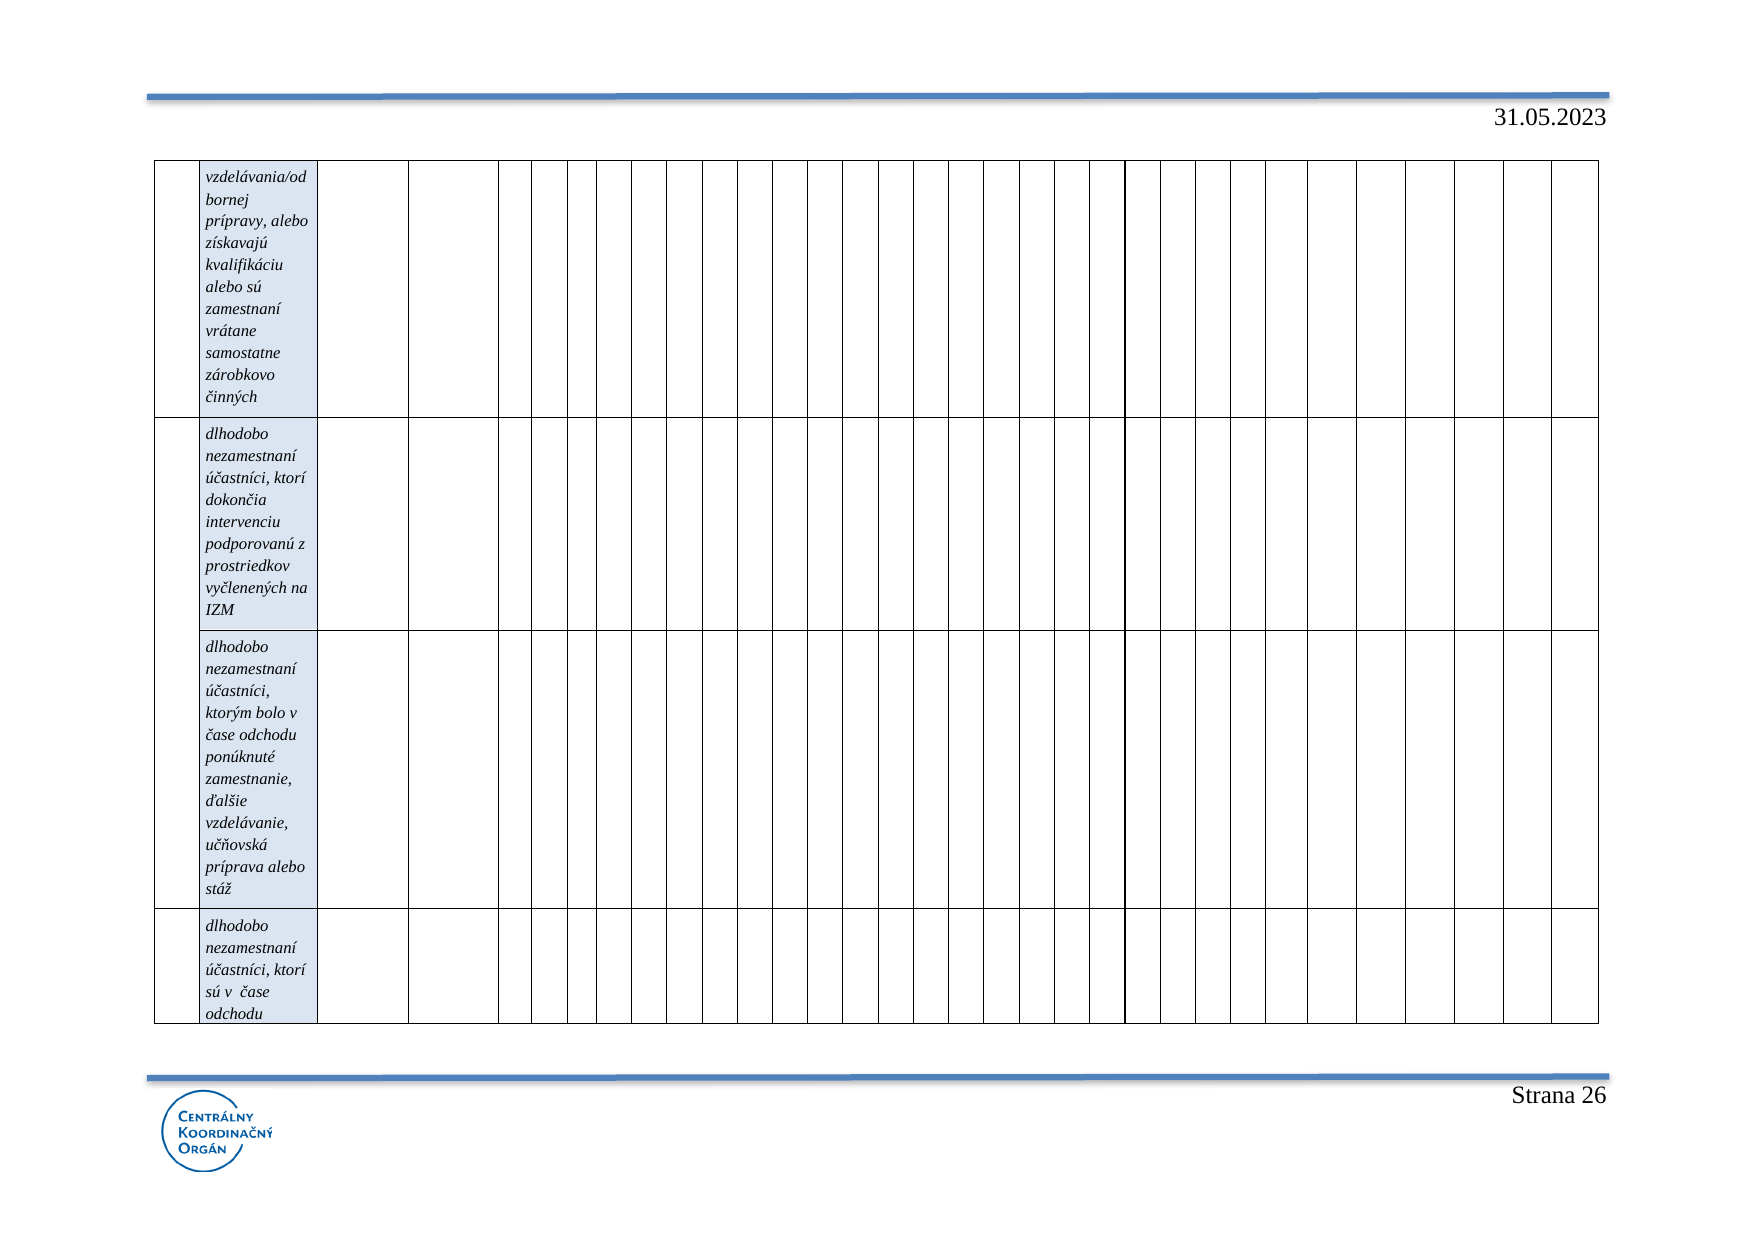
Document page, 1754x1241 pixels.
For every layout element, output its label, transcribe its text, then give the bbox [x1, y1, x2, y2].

table_cell [984, 631, 1019, 908]
table_cell [914, 631, 948, 908]
table_cell [879, 631, 913, 908]
table_cell [773, 161, 807, 417]
table_cell [667, 418, 702, 629]
table_cell [703, 418, 737, 629]
table_cell [1196, 631, 1230, 908]
table_cell [1020, 631, 1054, 908]
table_cell [703, 631, 737, 908]
table_cell [155, 161, 199, 417]
table_cell [1090, 909, 1124, 1023]
table_cell [1455, 418, 1503, 629]
table_cell [773, 631, 807, 908]
table_cell [914, 909, 948, 1023]
table_cell [155, 418, 199, 908]
table_cell [1231, 631, 1265, 908]
table_cell [1020, 418, 1054, 629]
table_cell [1231, 418, 1265, 629]
table_cell [1455, 161, 1503, 417]
table_cell [667, 631, 702, 908]
table_cell [1090, 631, 1124, 908]
table_cell [843, 631, 878, 908]
table_cell [667, 161, 702, 417]
table_cell [1308, 909, 1356, 1023]
table_cell [879, 161, 913, 417]
table_cell [1055, 161, 1089, 417]
table_cell [1406, 631, 1454, 908]
table_cell [1266, 631, 1307, 908]
table_cell [499, 161, 531, 417]
table_cell [1266, 909, 1307, 1023]
table_cell [568, 161, 596, 417]
table_cell [409, 418, 498, 629]
table_cell [984, 418, 1019, 629]
table_cell [949, 418, 983, 629]
table_cell [597, 631, 631, 908]
table_cell [532, 418, 567, 629]
table_cell [1161, 631, 1195, 908]
table_cell [1196, 161, 1230, 417]
table_cell [499, 418, 531, 629]
table_cell [632, 909, 666, 1023]
table_cell [1020, 161, 1054, 417]
table_cell [597, 161, 631, 417]
table_cell [879, 909, 913, 1023]
table_cell [1357, 418, 1405, 629]
table_cell [914, 418, 948, 629]
table_cell [1308, 631, 1356, 908]
table_cell [808, 909, 842, 1023]
table_cell [1161, 418, 1195, 629]
table_cell [843, 161, 878, 417]
table_cell [1357, 161, 1405, 417]
table_cell [318, 631, 408, 908]
table_cell [1126, 161, 1160, 417]
table_cell [532, 631, 567, 908]
table_cell [808, 161, 842, 417]
table_cell [568, 631, 596, 908]
table_cell [738, 161, 772, 417]
table_cell [1406, 418, 1454, 629]
table_cell [1126, 418, 1160, 629]
table_cell [499, 909, 531, 1023]
table_cell [1455, 909, 1503, 1023]
table_cell [703, 909, 737, 1023]
table_cell [597, 418, 631, 629]
table_cell [532, 909, 567, 1023]
table_cell [1126, 909, 1160, 1023]
table_cell [843, 909, 878, 1023]
table_cell [1504, 161, 1551, 417]
table_cell [568, 418, 596, 629]
table_cell [949, 909, 983, 1023]
table_cell [879, 418, 913, 629]
table_cell [1020, 909, 1054, 1023]
table_cell [1504, 418, 1551, 629]
table_cell [949, 161, 983, 417]
table_cell [1504, 909, 1551, 1023]
table_cell [1552, 631, 1598, 908]
table_cell [1090, 161, 1124, 417]
table_cell [1231, 909, 1265, 1023]
table_cell [1161, 909, 1195, 1023]
table_cell [738, 631, 772, 908]
table_cell [1357, 909, 1405, 1023]
table_cell [1266, 161, 1307, 417]
table_cell [1357, 631, 1405, 908]
table_cell [1504, 631, 1551, 908]
table_cell dlhodobo nezamestnaní účastníci, ktorým bolo v čase odchodu ponúknuté zamestnanie, ďalšie vzdelávanie, učňovská príprava alebo stáž [200, 631, 317, 908]
table_cell [914, 161, 948, 417]
table_cell [984, 909, 1019, 1023]
table_cell [738, 418, 772, 629]
table_cell [808, 631, 842, 908]
table_cell [1090, 418, 1124, 629]
table_cell [632, 631, 666, 908]
table_cell [843, 418, 878, 629]
table_cell [499, 631, 531, 908]
table_cell [1552, 418, 1598, 629]
table_cell [1055, 631, 1089, 908]
table_cell [1455, 631, 1503, 908]
table_cell [1055, 909, 1089, 1023]
table_cell [409, 161, 498, 417]
table_cell [532, 161, 567, 417]
table_cell [318, 418, 408, 629]
table_cell [318, 161, 408, 417]
table_cell [1161, 161, 1195, 417]
table_cell [808, 418, 842, 629]
table_cell [1308, 161, 1356, 417]
table_cell [703, 161, 737, 417]
table_cell [773, 418, 807, 629]
table_cell [1552, 909, 1598, 1023]
table_cell [568, 909, 596, 1023]
table_cell [318, 909, 408, 1023]
table_cell [1406, 161, 1454, 417]
picture [159, 1088, 272, 1171]
table_cell [1196, 418, 1230, 629]
table_cell dlhodobo nezamestnaní účastníci, ktorí dokončia intervenciu podporovanú z prostriedkov vyčlenených na IZM [200, 418, 317, 629]
table_cell [1055, 418, 1089, 629]
table_cell [1406, 909, 1454, 1023]
table_cell [632, 161, 666, 417]
table_cell [1308, 418, 1356, 629]
table_cell [773, 909, 807, 1023]
table_cell [155, 909, 199, 1023]
table_cell [1266, 418, 1307, 629]
table_cell [409, 631, 498, 908]
table_cell [984, 161, 1019, 417]
table_cell [409, 909, 498, 1023]
table_cell [1196, 909, 1230, 1023]
table_cell [632, 418, 666, 629]
table_cell [597, 909, 631, 1023]
table_cell [949, 631, 983, 908]
table_cell [1552, 161, 1598, 417]
table_cell [1126, 631, 1160, 908]
table_cell [738, 909, 772, 1023]
table_cell [1231, 161, 1265, 417]
table_cell [667, 909, 702, 1023]
